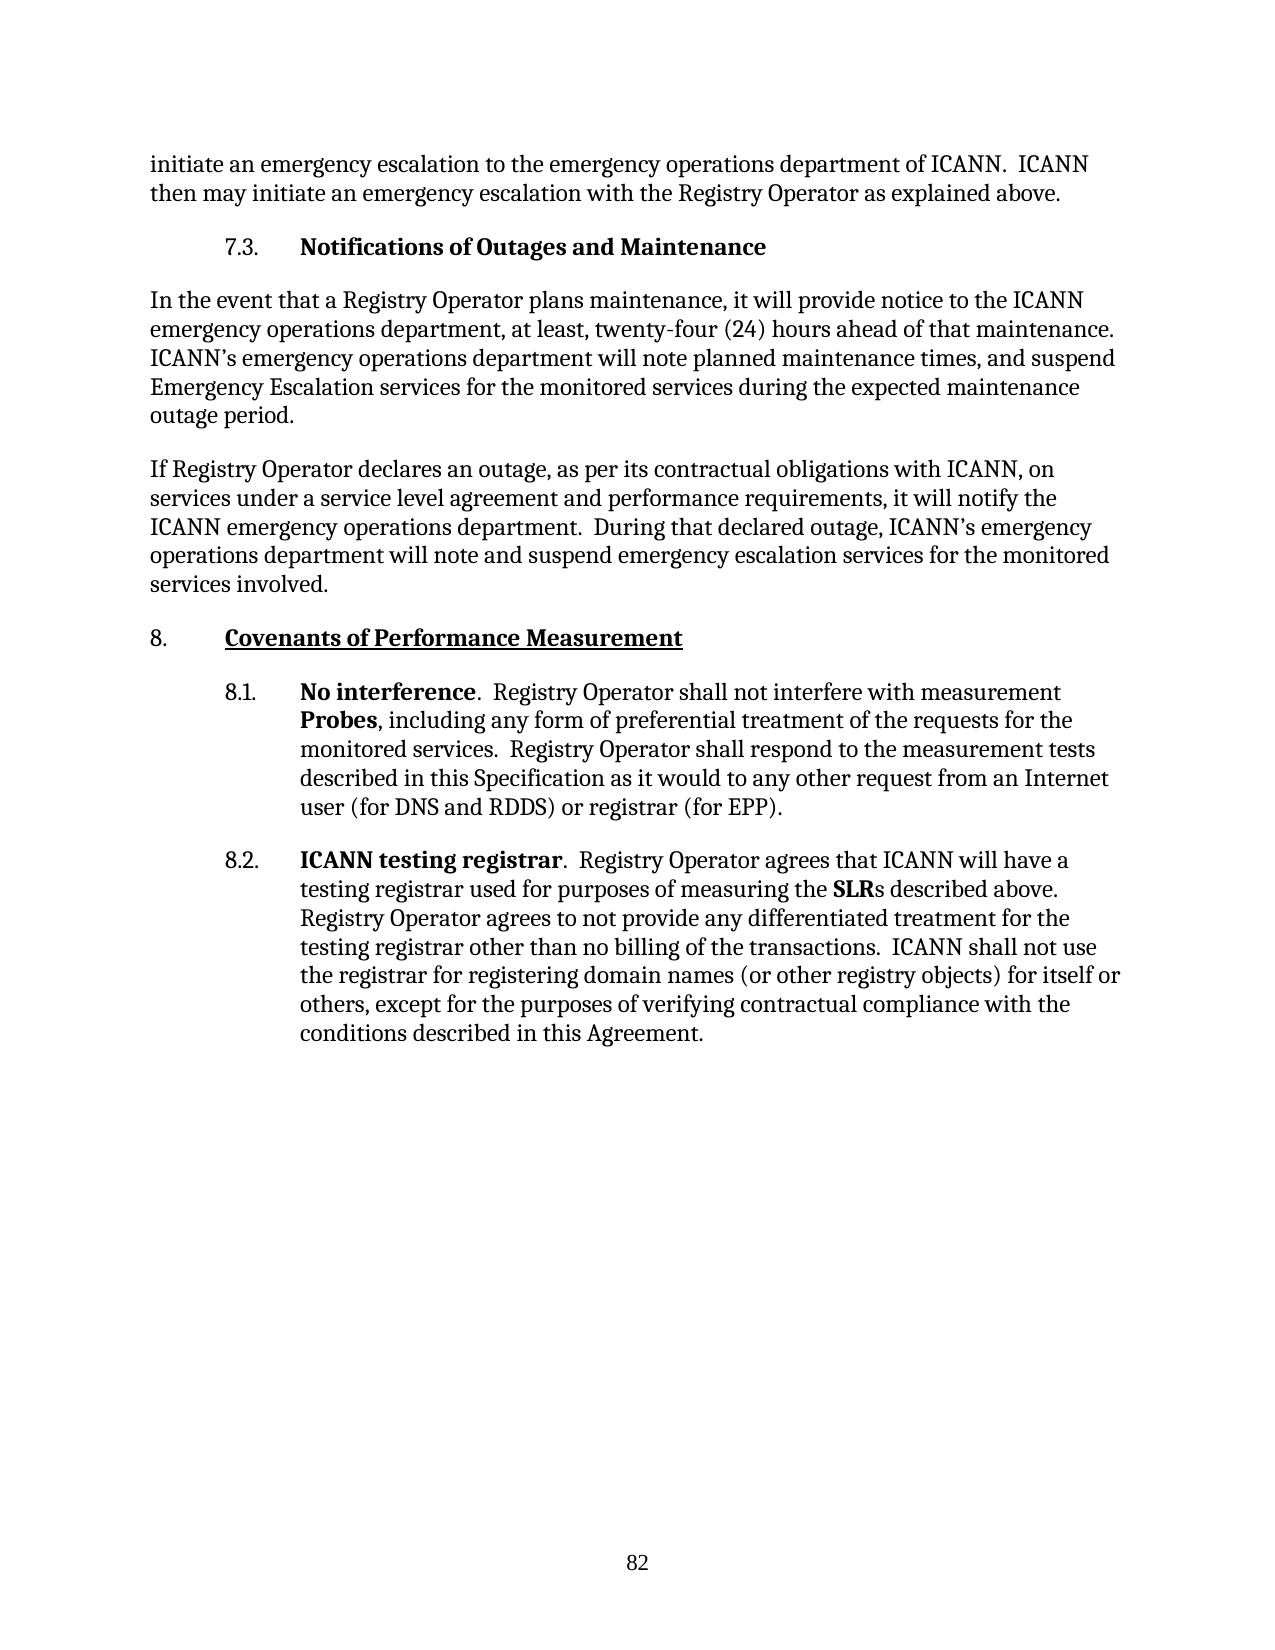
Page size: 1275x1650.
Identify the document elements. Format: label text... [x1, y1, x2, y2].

text ICANN testing registrar. Registry Operator agrees that ICANN will have a testing registrar used for purposes of measuring the SLRs described above. Registry Operator agrees to not provide any differentiated treatment for the testing registrar other than no billing of the transactions. ICANN shall not use the registrar for registering domain names (or other registry objects) for itself or others, except for the purposes of verifying contractual compliance with the conditions described in this Agreement. [225, 846, 1125, 1047]
text Covenants of Performance Measurement [150, 624, 1125, 652]
text No interference. Registry Operator shall not interfere with measurement Probes, including any form of preferential treatment of the requests for the monitored services. Registry Operator shall respond to the measurement tests described in this Specification as it would to any other request from an Internet user (for DNS and RDDS) or registrar (for EPP). [225, 677, 1125, 821]
text Notifications of Outages and Maintenance [225, 232, 1125, 261]
text If Registry Operator declares an outage, as per its contractual obligations with ICANN, on services under a service level agreement and performance requirements, it will notify the ICANN emergency operations department. During that declared outage, ICANN’s emergency operations department will note and suspend emergency escalation services for the monitored services involved. [150, 455, 1125, 599]
text In the event that a Registry Operator plans maintenance, it will provide notice to the ICANN emergency operations department, at least, twenty-four (24) hours ahead of that maintenance. ICANN’s emergency operations department will note planned maintenance times, and suspend Emergency Escalation services for the monitored services during the expected maintenance outage period. [150, 286, 1125, 430]
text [150, 150, 1125, 207]
